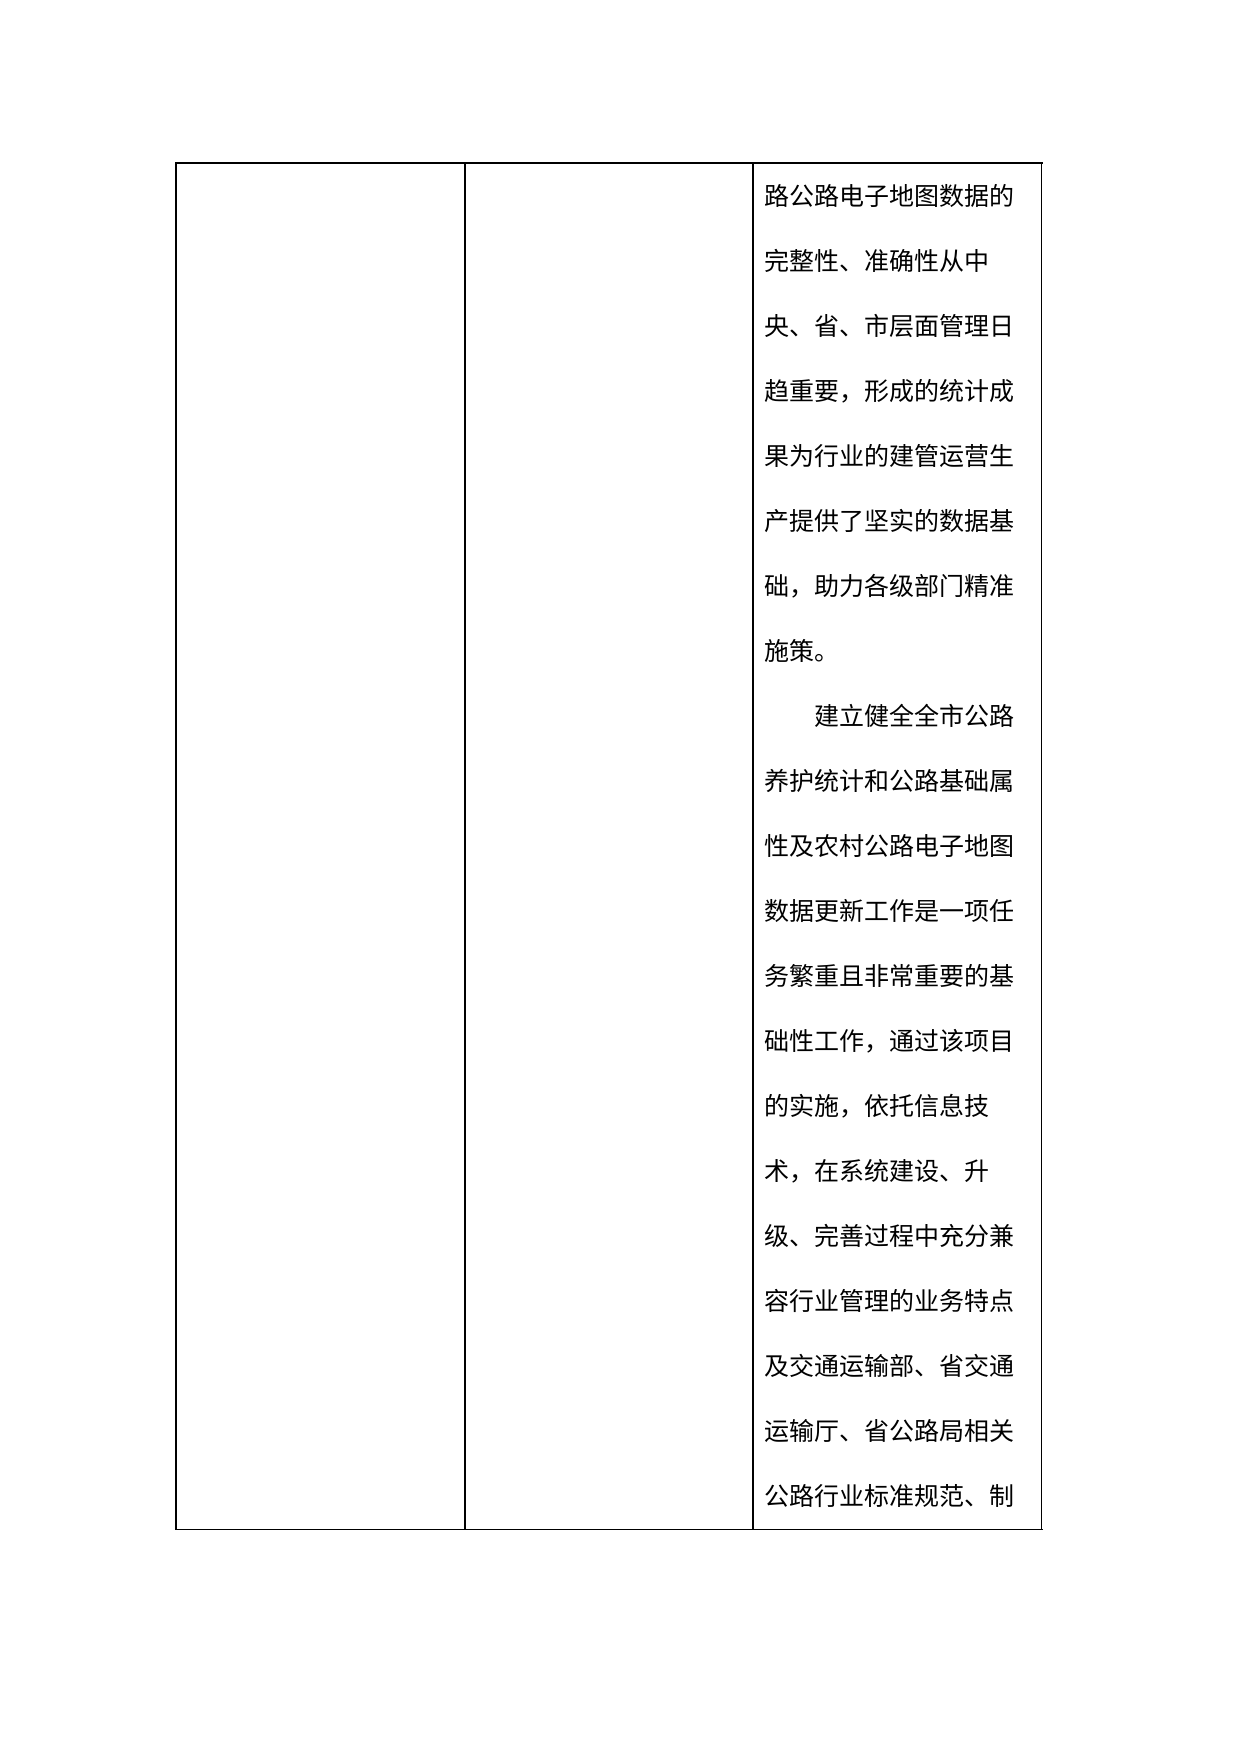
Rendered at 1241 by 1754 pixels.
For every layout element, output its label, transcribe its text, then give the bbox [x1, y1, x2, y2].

table_cell 1 [177, 164, 464, 1528]
table_cell [466, 164, 752, 1528]
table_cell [754, 164, 1041, 1528]
